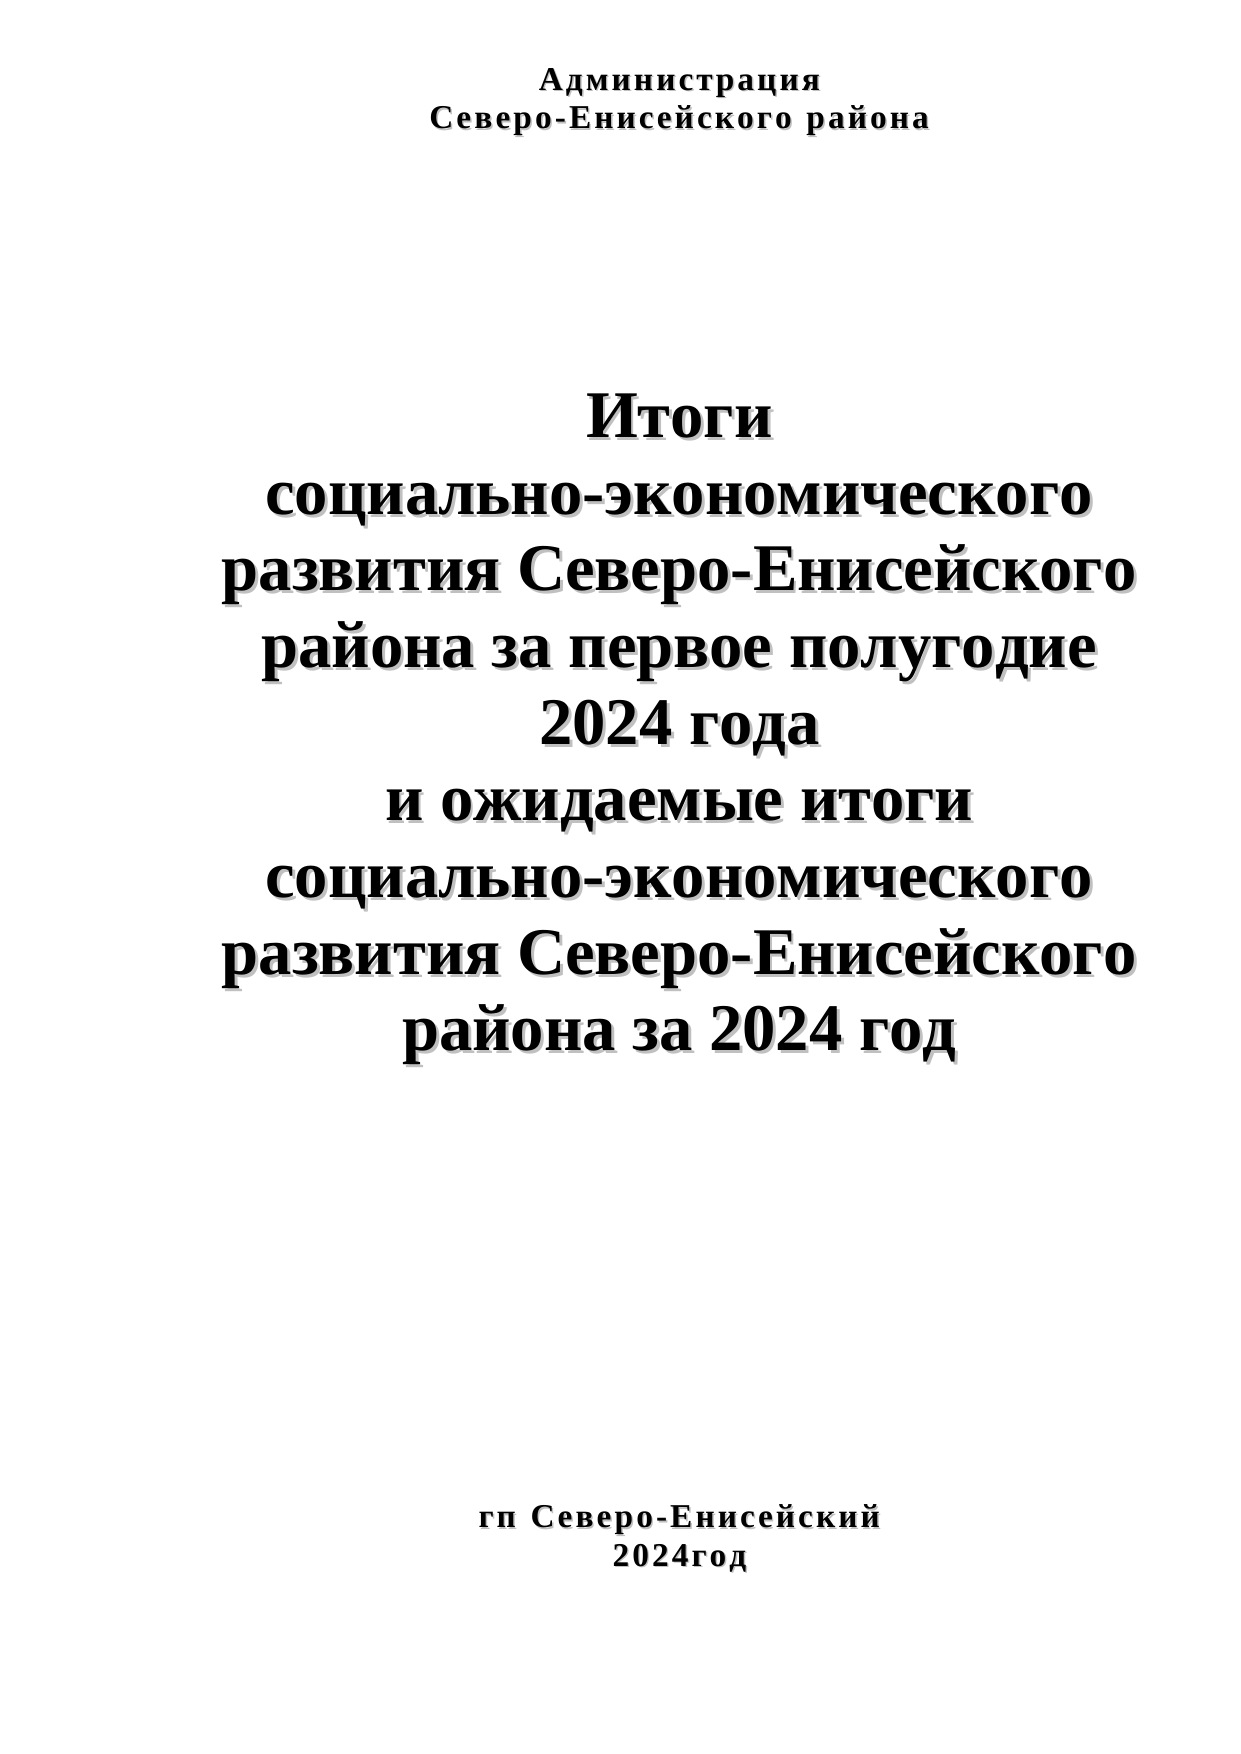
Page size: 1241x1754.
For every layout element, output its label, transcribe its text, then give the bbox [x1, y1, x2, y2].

text и ожидаемые итоги [177, 759, 1181, 835]
text социально-экономического развития Северо-Енисейского района за первое полугодие [177, 452, 1181, 682]
subtitle 2024год [177, 1535, 1181, 1573]
text Северо-Енисейского района [177, 97, 1181, 136]
text гп Северо-Енисейский [177, 1497, 1181, 1535]
text Итоги [177, 375, 1181, 452]
text Администрация [177, 59, 1181, 97]
text социально-экономического развития Северо-Енисейского района за 2024 год [177, 835, 1181, 1065]
text 2024 года [177, 682, 1181, 759]
